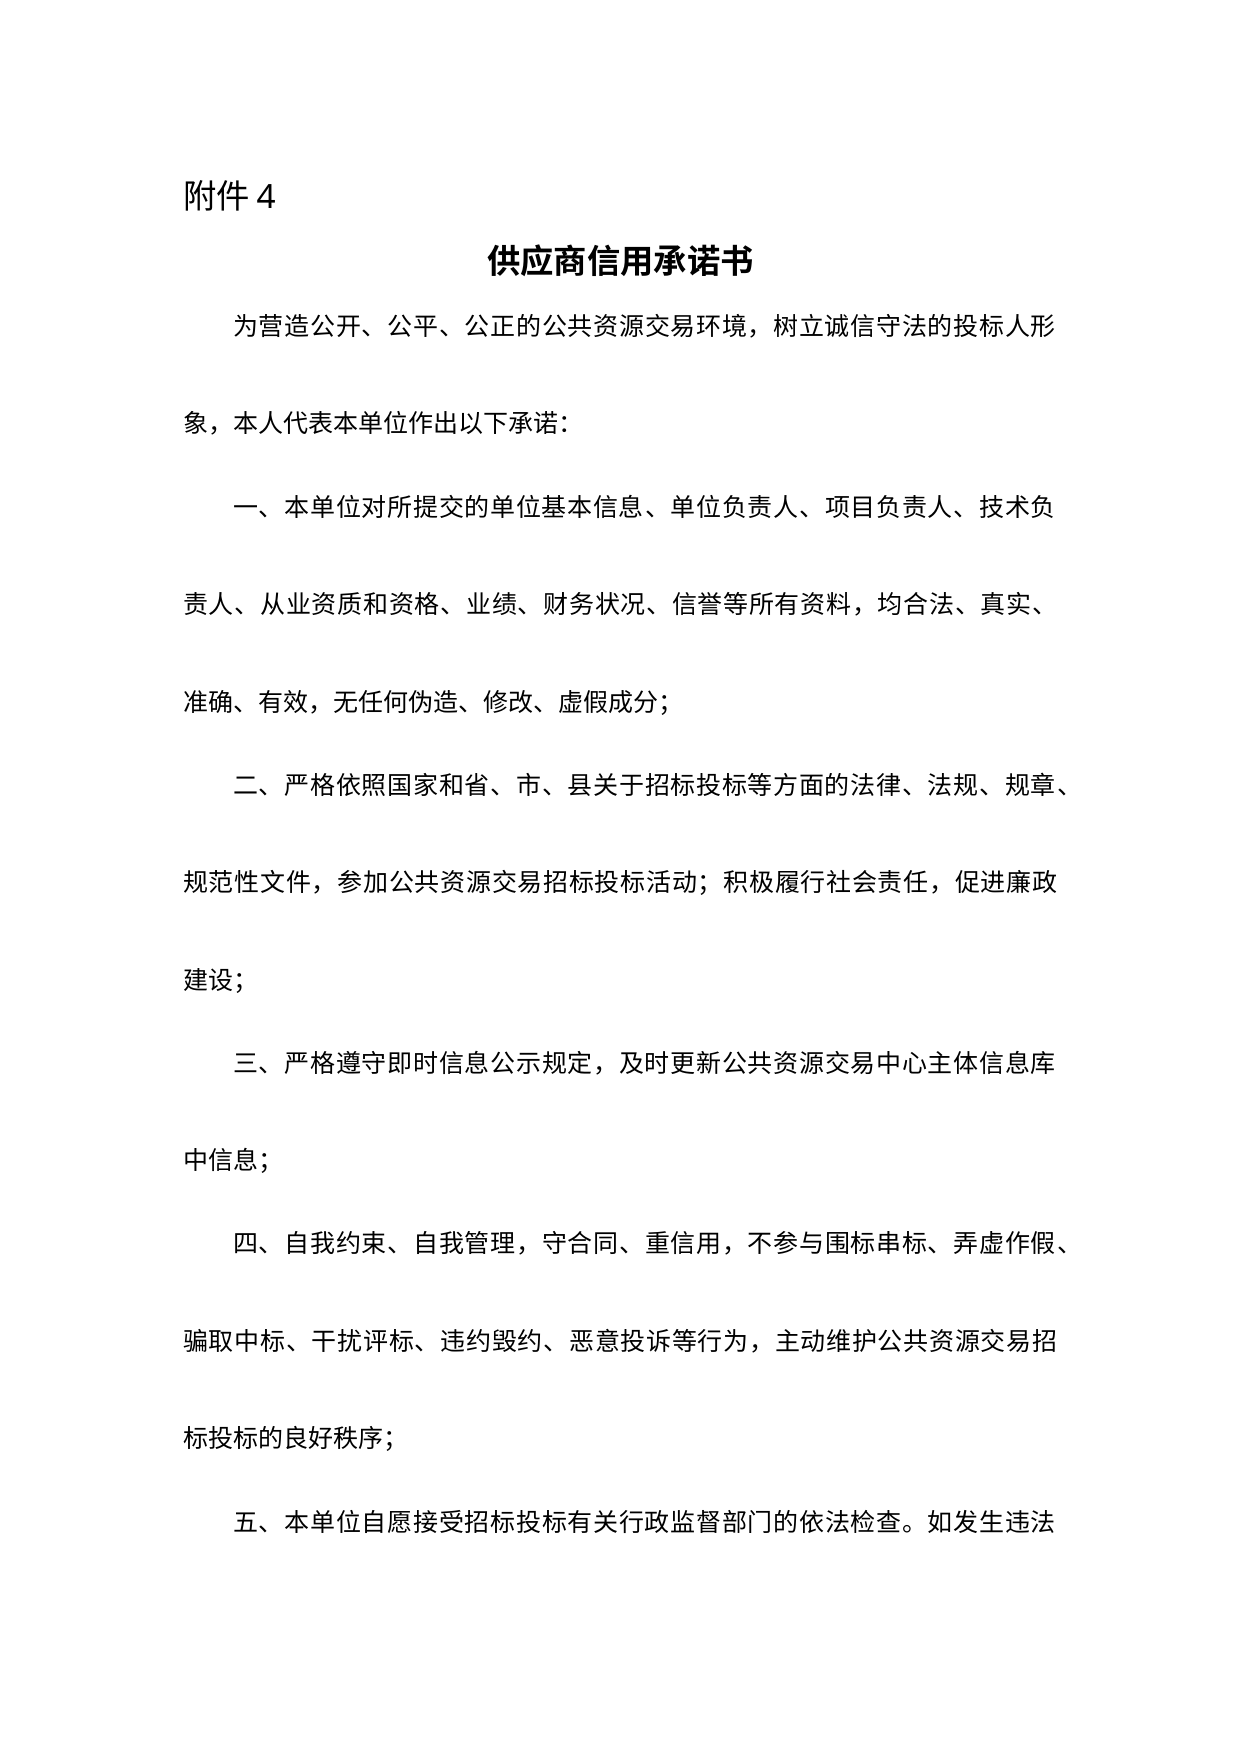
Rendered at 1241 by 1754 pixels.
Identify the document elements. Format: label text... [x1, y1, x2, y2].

text 三、严格遵守即时信息公示规定，及时更新公共资源交易中心主体信息库中信息； [183, 1029, 1057, 1191]
text 一、本单位对所提交的单位基本信息、单位负责人、项目负责人、技术负责人、从业资质和资格、业绩、财务状况、信誉等所有资料，均合法、真实、准确、有效，无任何伪造、修改、虚假成分； [183, 473, 1057, 733]
text 附件4 [183, 162, 1057, 227]
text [183, 1488, 1057, 1553]
text 二、严格依照国家和省、市、县关于招标投标等方面的法律、法规、规章、规范性文件，参加公共资源交易招标投标活动；积极履行社会责任，促进廉政建设； [183, 751, 1057, 1011]
text 供应商信用承诺书 [183, 227, 1057, 292]
text 四、自我约束、自我管理，守合同、重信用，不参与围标串标、弄虚作假、骗取中标、干扰评标、违约毁约、恶意投诉等行为，主动维护公共资源交易招标投标的良好秩序； [183, 1209, 1057, 1469]
text 为营造公开、公平、公正的公共资源交易环境，树立诚信守法的投标人形象，本人代表本单位作出以下承诺： [183, 292, 1057, 454]
